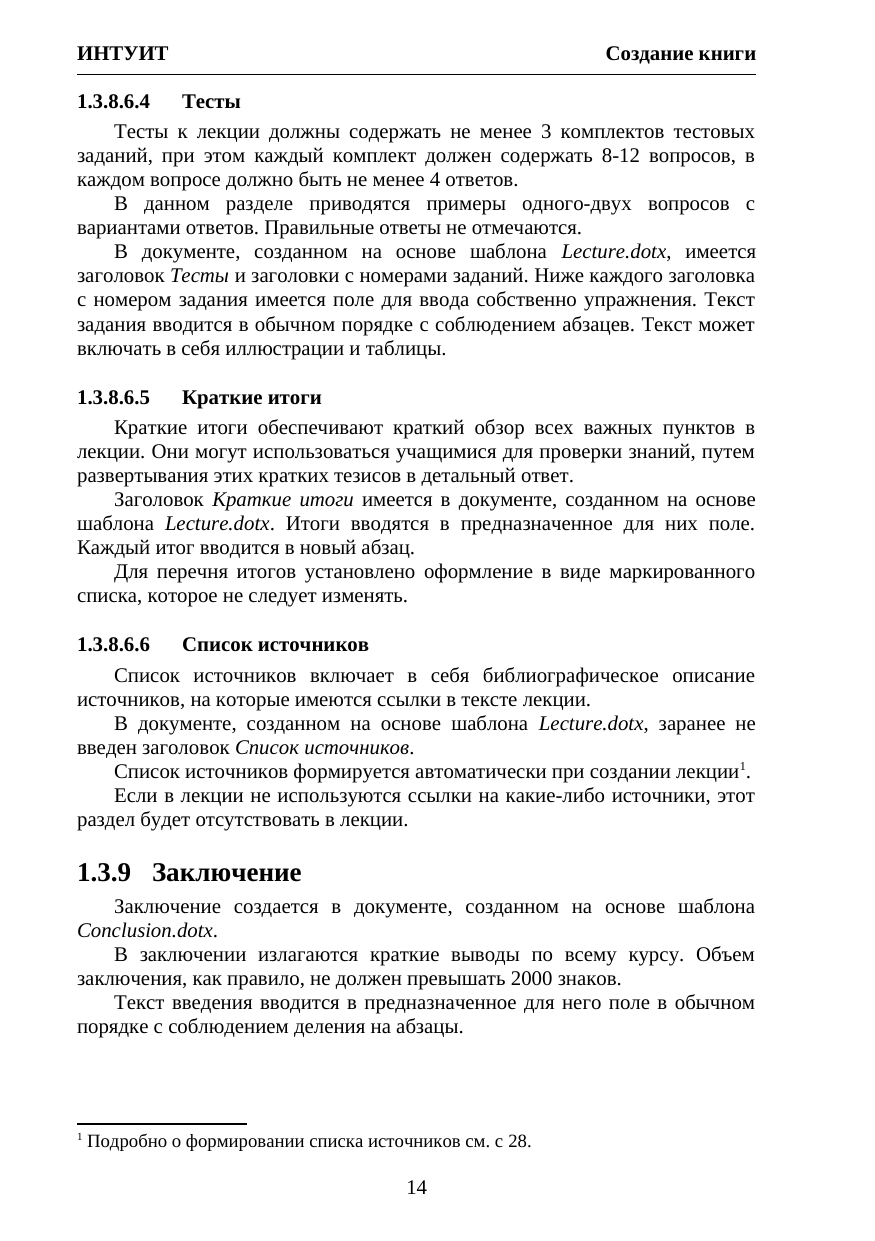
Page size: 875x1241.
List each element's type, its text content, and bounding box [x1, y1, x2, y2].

text В документе, созданном на основе шаблона Lecture.dotx, заранее не введен заголовок Список источников. [77, 711, 756, 759]
text Текст введения вводится в предназначенное для него поле в обычном порядке с соблюдением деления на абзацы. [77, 990, 756, 1038]
text Заголовок Краткие итоги имеется в документе, созданном на основе шаблона Lecture.dotx. Итоги вводятся в предназначенное для них поле. Каждый итог вводится в новый абзац. [77, 487, 756, 559]
text Список источников формируется автоматически при создании лекции. [77, 759, 756, 783]
text В документе, созданном на основе шаблона Lecture.dotx, имеется заголовок Тесты и заголовки с номерами заданий. Ниже каждого заголовка с номером задания имеется поле для ввода собственно упражнения. Текст задания вводится в обычном порядке с соблюдением абзацев. Текст может включать в себя иллюстрации и таблицы. [77, 239, 756, 359]
text Список источников включает в себя библиографическое описание источников, на которые имеются ссылки в тексте лекции. [77, 663, 756, 711]
text Если в лекции не используются ссылки на какие-либо источники, этот раздел будет отсутствовать в лекции. [77, 783, 756, 831]
subtitle Тесты [77, 89, 756, 113]
subtitle Заключение [77, 856, 756, 887]
text В заключении излагаются краткие выводы по всему курсу. Объем заключения, как правило, не должен превышать 2000 знаков. [77, 942, 756, 990]
text Краткие итоги обеспечивают краткий обзор всех важных пунктов в лекции. Они могут использоваться учащимися для проверки знаний, путем развертывания этих кратких тезисов в детальный ответ. [77, 415, 756, 487]
text Для перечня итогов установлено оформление в виде маркированного списка, которое не следует изменять. [77, 559, 756, 607]
text Заключение создается в документе, созданном на основе шаблона Conclusion.dotx. [77, 893, 756, 942]
text Тесты к лекции должны содержать не менее 3 комплектов тестовых заданий, при этом каждый комплект должен содержать 8-12 вопросов, в каждом вопросе должно быть не менее 4 ответов. [77, 119, 756, 191]
text В данном разделе приводятся примеры одного-двух вопросов с вариантами ответов. Правильные ответы не отмечаются. [77, 191, 756, 239]
subtitle Краткие итоги [77, 384, 756, 409]
subtitle Список источников [77, 632, 756, 656]
